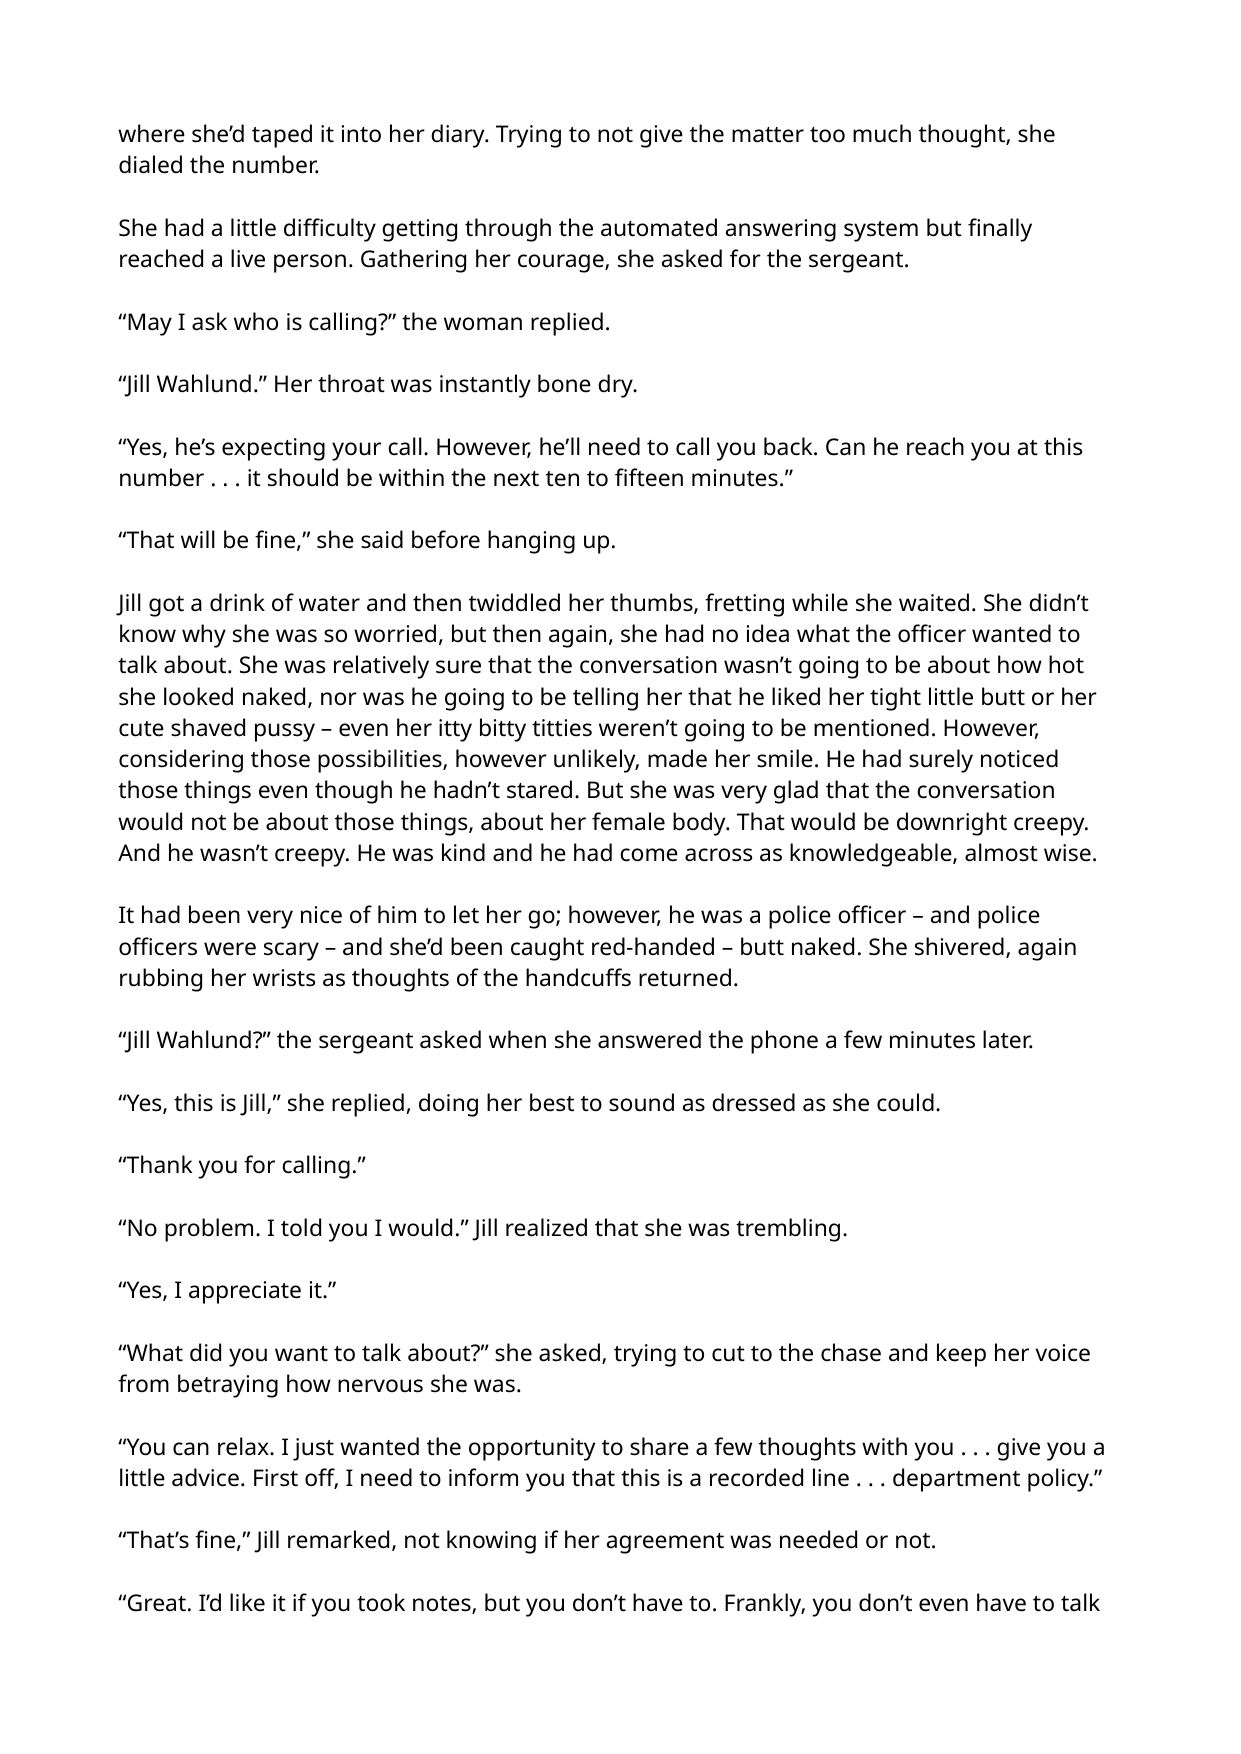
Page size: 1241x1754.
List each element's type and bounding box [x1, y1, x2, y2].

text [118, 118, 1122, 1618]
